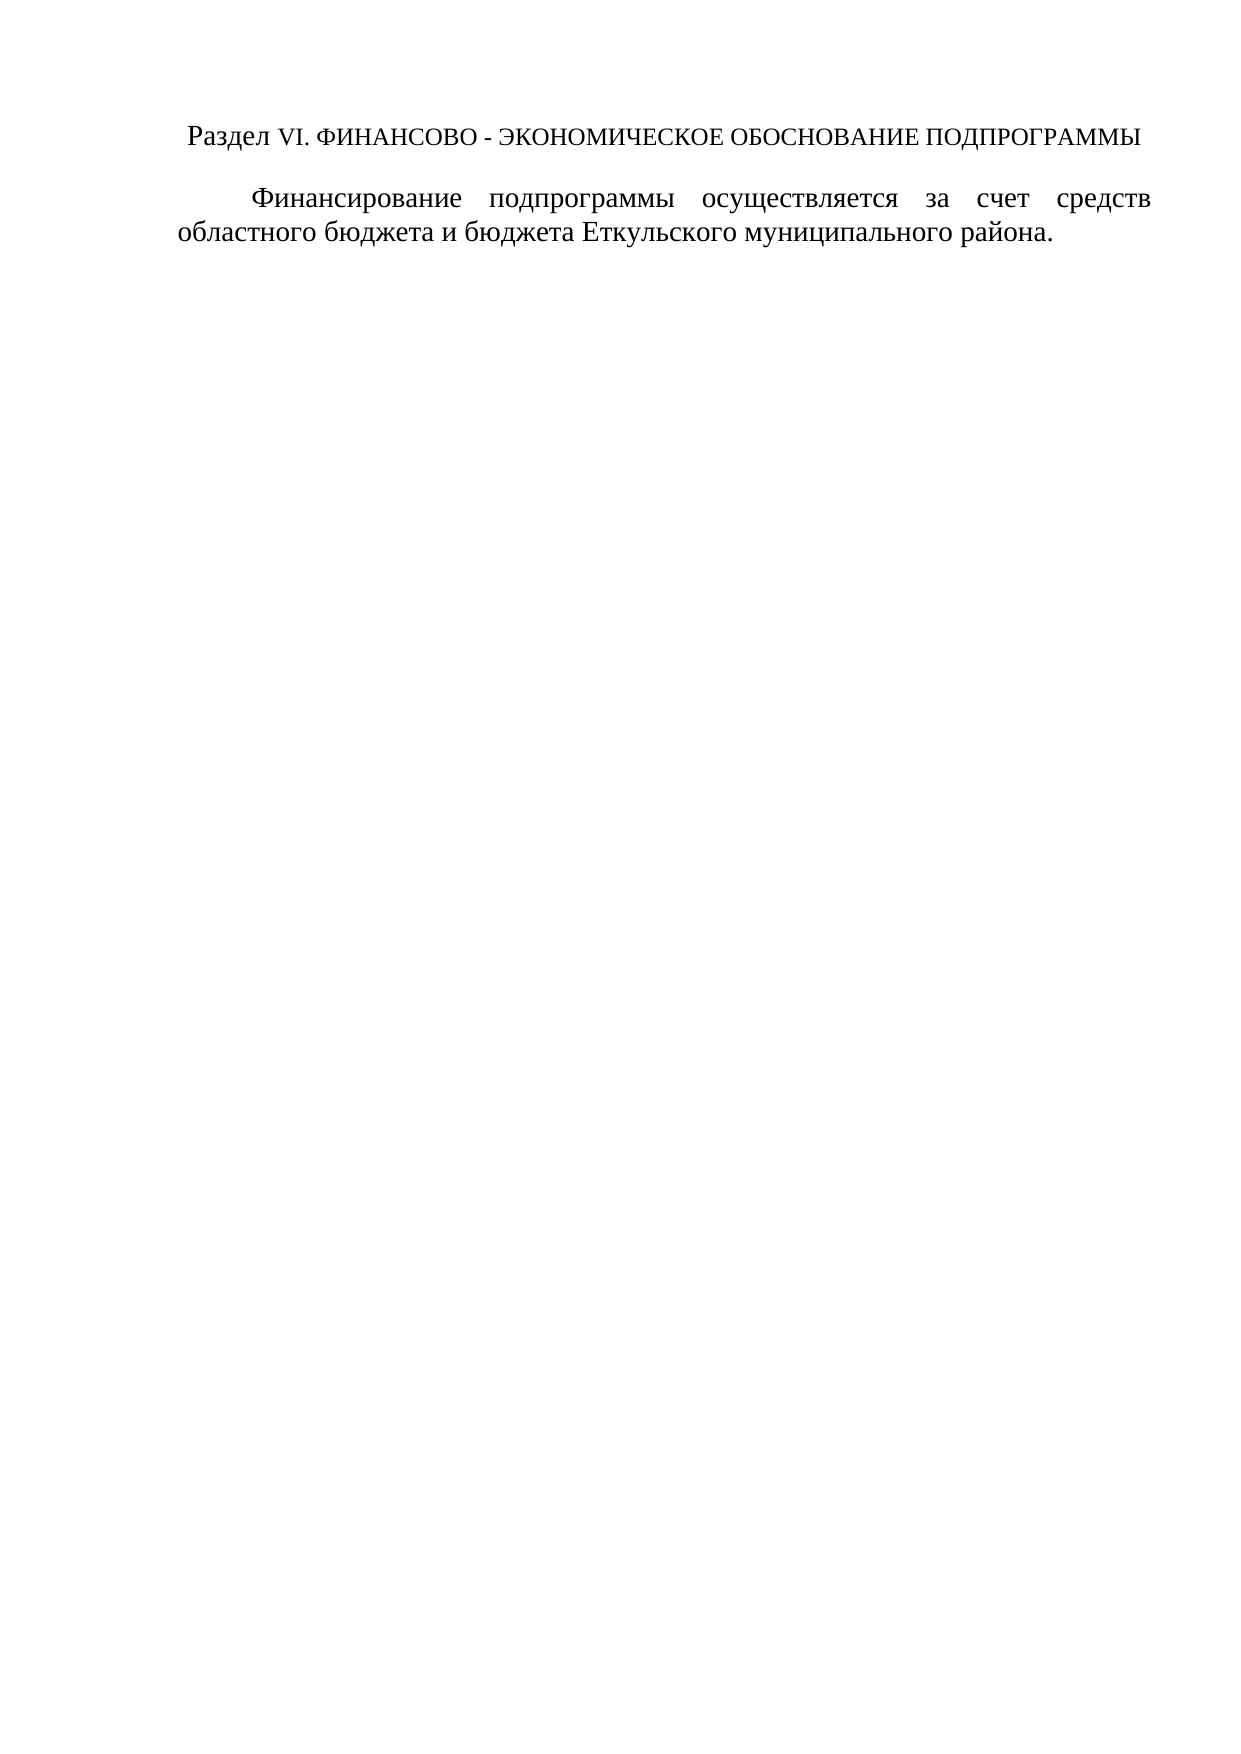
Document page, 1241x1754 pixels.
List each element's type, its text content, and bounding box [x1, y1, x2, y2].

text Раздел VI. ФИНАНСОВО - ЭКОНОМИЧЕСКОЕ ОБОСНОВАНИЕ ПОДПРОГРАММЫ [177, 118, 1152, 152]
text Финансирование подпрограммы осуществляется за счет средств областного бюджета и бюджета Еткульского муниципального района. [177, 180, 1152, 247]
